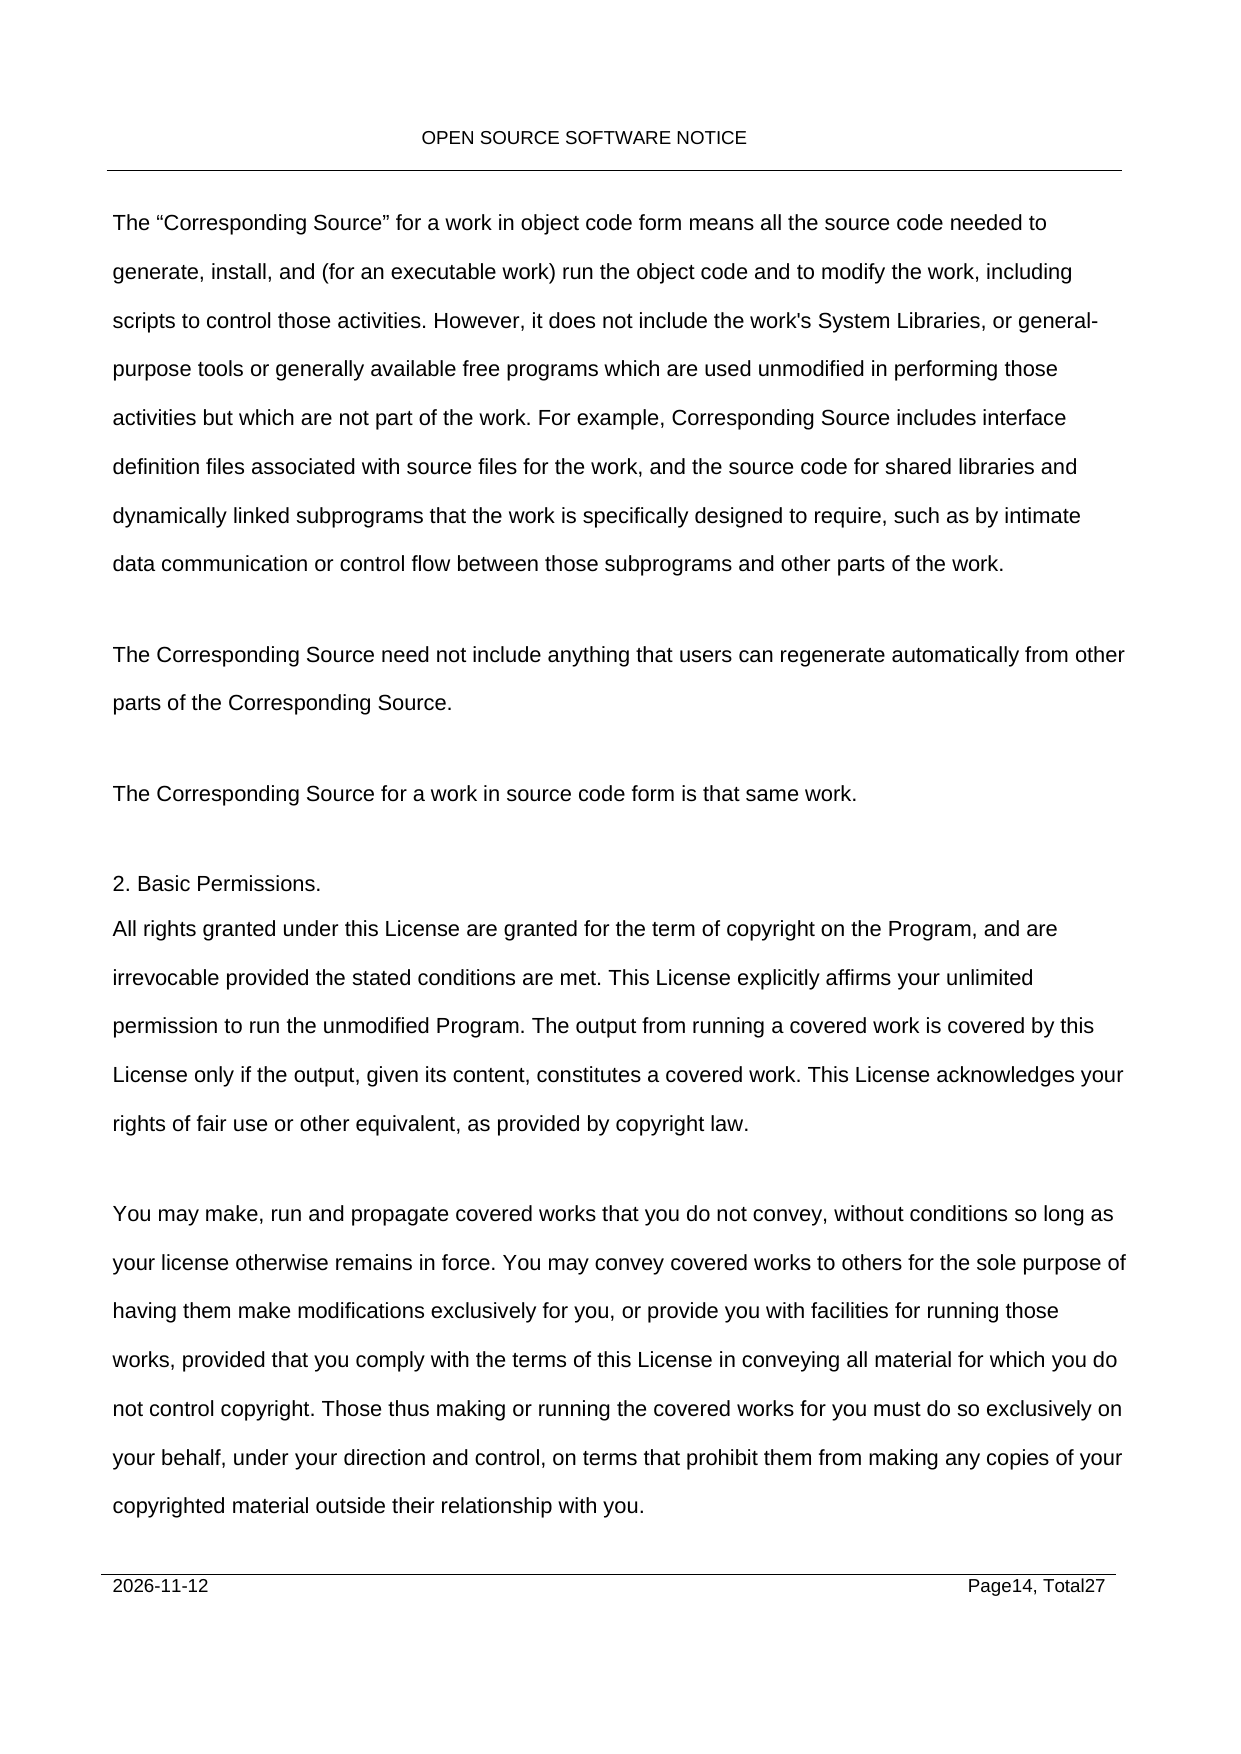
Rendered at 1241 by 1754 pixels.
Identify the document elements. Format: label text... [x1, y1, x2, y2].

text The Corresponding Source for a work in source code form is that same work. [112, 777, 1128, 809]
text All rights granted under this License are granted for the term of copyright on the Program, and are irrevocable provided the stated conditions are met. This License explicitly affirms your unlimited permission to run the unmodified Program. The output from running a covered work is covered by this License only if the output, given its content, constitutes a covered work. This License acknowledges your rights of fair use or other equivalent, as provided by copyright law. [112, 912, 1128, 1139]
text The “Corresponding Source” for a work in object code form means all the source code needed to generate, install, and (for an executable work) run the object code and to modify the work, including scripts to control those activities. However, it does not include the work's System Libraries, or general-purpose tools or generally available free programs which are used unmodified in performing those activities but which are not part of the work. For example, Corresponding Source includes interface definition files associated with source files for the work, and the source code for shared libraries and dynamically linked subprograms that the work is specifically designed to require, such as by intimate data communication or control flow between those subprograms and other parts of the work. [112, 206, 1128, 580]
text 2. Basic Permissions. [112, 867, 1128, 899]
text You may make, run and propagate covered works that you do not convey, without conditions so long as your license otherwise remains in force. You may convey covered works to others for the sole purpose of having them make modifications exclusively for you, or provide you with facilities for running those works, provided that you comply with the terms of this License in conveying all material for which you do not control copyright. Those thus making or running the covered works for you must do so exclusively on your behalf, under your direction and control, on terms that prohibit them from making any copies of your copyrighted material outside their relationship with you. [112, 1197, 1128, 1522]
text The Corresponding Source need not include anything that users can regenerate automatically from other parts of the Corresponding Source. [112, 638, 1128, 719]
